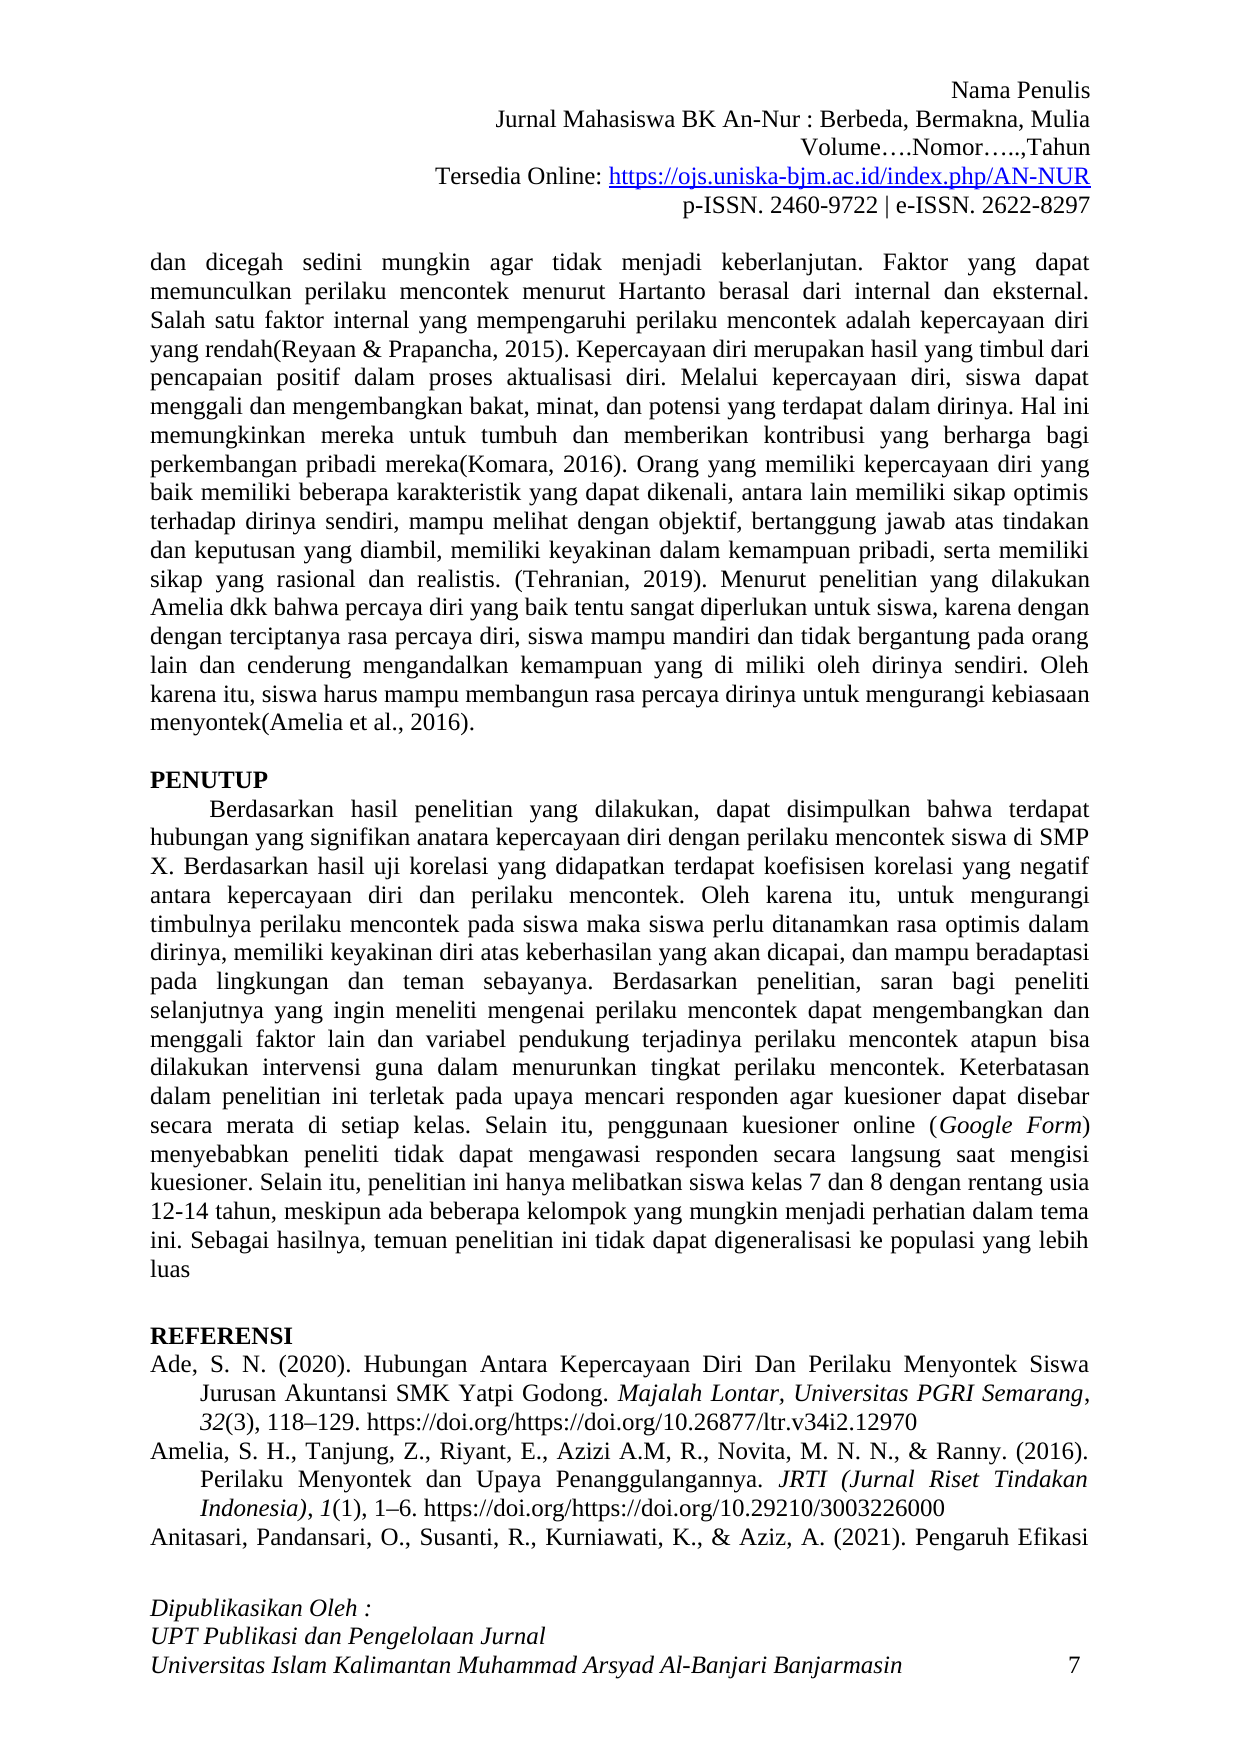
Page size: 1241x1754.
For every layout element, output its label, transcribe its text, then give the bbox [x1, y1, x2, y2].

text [150, 1522, 1090, 1551]
text REFERENSI [150, 1321, 1090, 1349]
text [150, 247, 1090, 736]
text Amelia, S. H., Tanjung, Z., Riyant, E., Azizi A.M, R., Novita, M. N. N., & Ranny. (2016). Perilaku Menyontek dan Upaya Penanggulangannya. JRTI (Jurnal Riset Tindakan Indonesia), 1(1), 1–6. https://doi.org/https://doi.org/10.29210/3003226000 [150, 1436, 1090, 1522]
text Berdasarkan hasil penelitian yang dilakukan, dapat disimpulkan bahwa terdapat hubungan yang signifikan anatara kepercayaan diri dengan perilaku mencontek siswa di SMP X. Berdasarkan hasil uji korelasi yang didapatkan terdapat koefisisen korelasi yang negatif antara kepercayaan diri dan perilaku mencontek. Oleh karena itu, untuk mengurangi timbulnya perilaku mencontek pada siswa maka siswa perlu ditanamkan rasa optimis dalam dirinya, memiliki keyakinan diri atas keberhasilan yang akan dicapai, dan mampu beradaptasi pada lingkungan dan teman sebayanya. Berdasarkan penelitian, saran bagi peneliti selanjutnya yang ingin meneliti mengenai perilaku mencontek dapat mengembangkan dan menggali faktor lain dan variabel pendukung terjadinya perilaku mencontek atapun bisa dilakukan intervensi guna dalam menurunkan tingkat perilaku mencontek. Keterbatasan dalam penelitian ini terletak pada upaya mencari responden agar kuesioner dapat disebar secara merata di setiap kelas. Selain itu, penggunaan kuesioner online (Google Form) menyebabkan peneliti tidak dapat mengawasi responden secara langsung saat mengisi kuesioner. Selain itu, penelitian ini hanya melibatkan siswa kelas 7 dan 8 dengan rentang usia 12-14 tahun, meskipun ada beberapa kelompok yang mungkin menjadi perhatian dalam tema ini. Sebagai hasilnya, temuan penelitian ini tidak dapat digeneralisasi ke populasi yang lebih luas [150, 794, 1090, 1282]
text Ade, S. N. (2020). Hubungan Antara Kepercayaan Diri Dan Perilaku Menyontek Siswa Jurusan Akuntansi SMK Yatpi Godong. Majalah Lontar, Universitas PGRI Semarang, 32(3), 118–129. https://doi.org/https://doi.org/10.26877/ltr.v34i2.12970 [150, 1349, 1090, 1436]
text PENUTUP [150, 765, 1090, 794]
